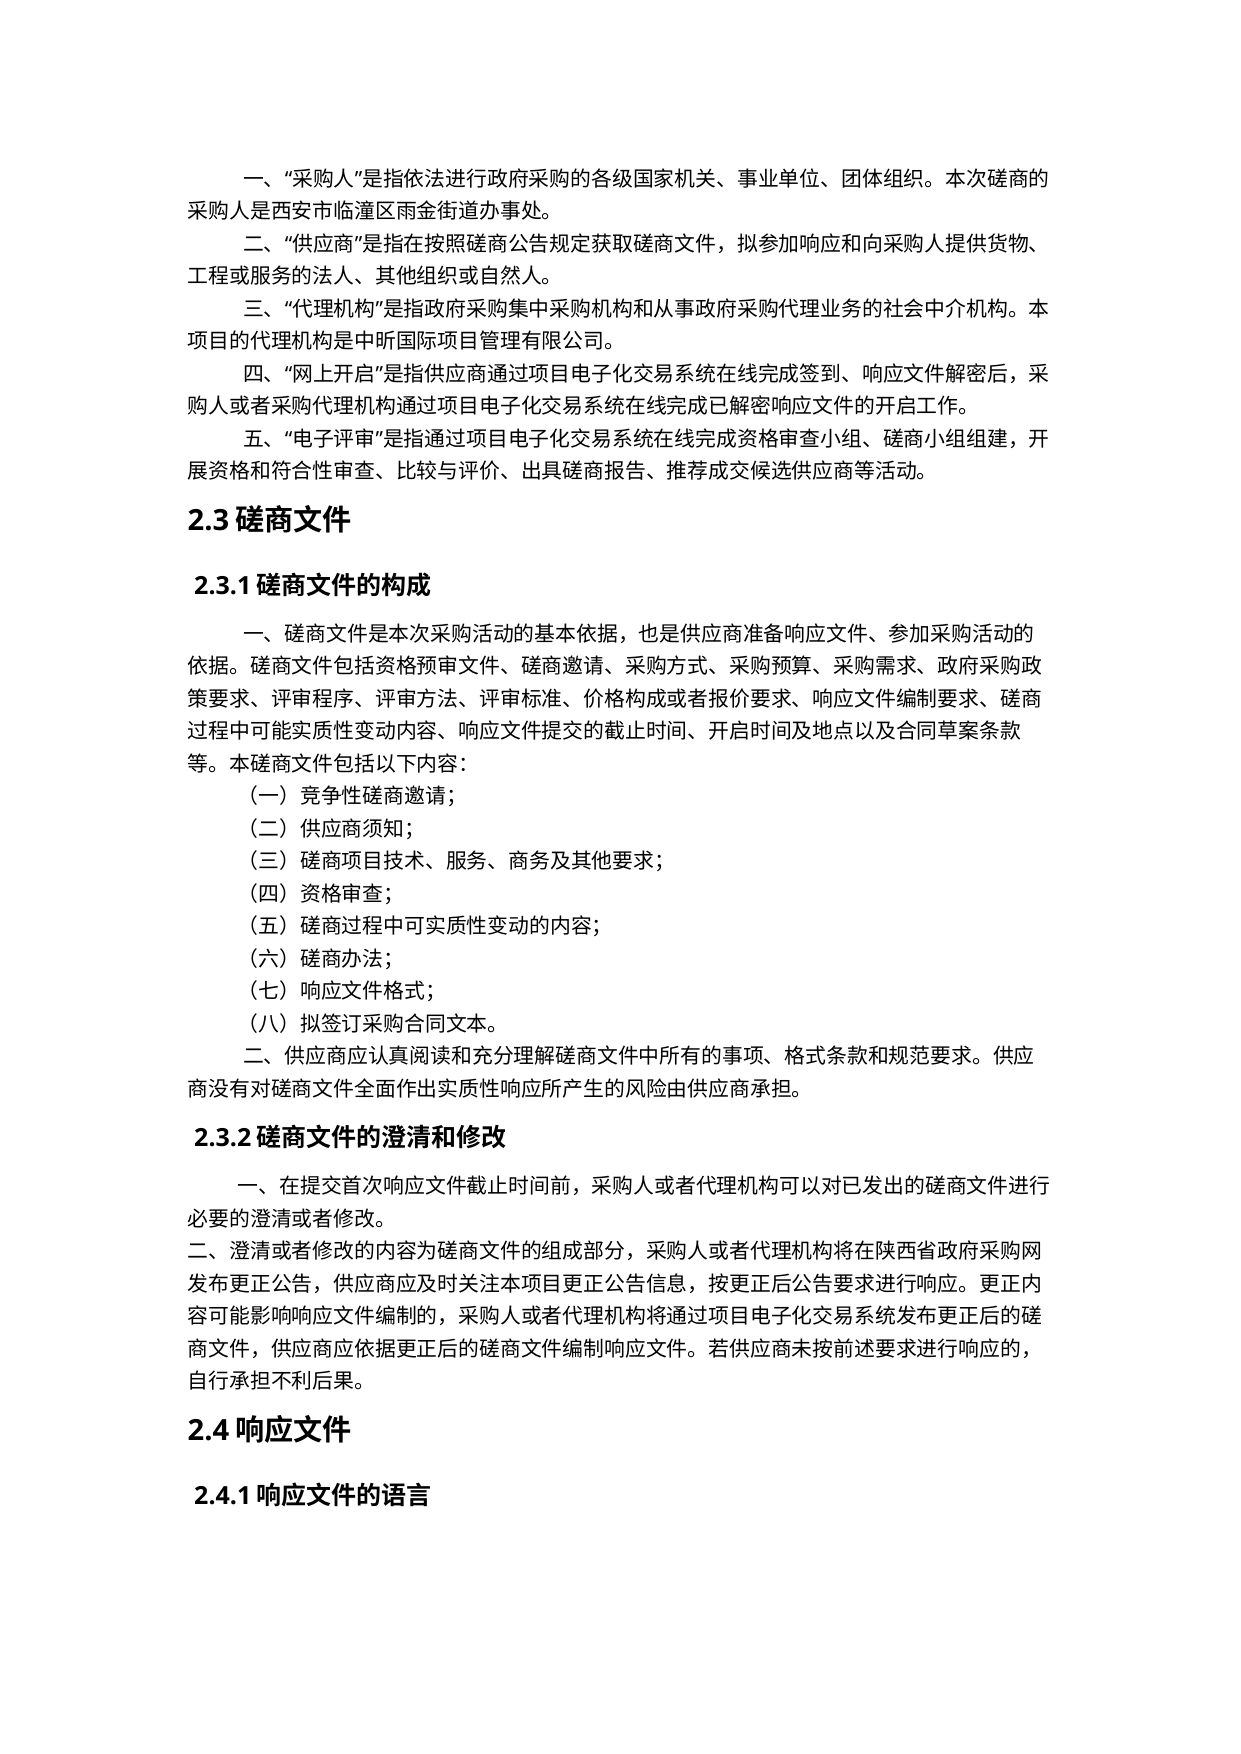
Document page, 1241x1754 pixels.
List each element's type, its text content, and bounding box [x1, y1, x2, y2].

text 二、“供应商”是指在按照磋商公告规定获取磋商文件，拟参加响应和向采购人提供货物、工程或服务的法人、其他组织或自然人。 [187, 227, 1053, 292]
text 2.3.2磋商文件的澄清和修改 [187, 1104, 1053, 1169]
text 五、“电子评审”是指通过项目电子化交易系统在线完成资格审查小组、磋商小组组建，开展资格和符合性审查、比较与评价、出具磋商报告、推荐成交候选供应商等活动。 [187, 422, 1053, 487]
text 一、磋商文件是本次采购活动的基本依据，也是供应商准备响应文件、参加采购活动的依据。磋商文件包括资格预审文件、磋商邀请、采购方式、采购预算、采购需求、政府采购政策要求、评审程序、评审方法、评审标准、价格构成或者报价要求、响应文件编制要求、磋商过程中可能实质性变动内容、响应文件提交的截止时间、开启时间及地点以及合同草案条款等。本磋商文件包括以下内容： [187, 617, 1053, 779]
text 2.3磋商文件 [187, 487, 1053, 552]
text （七）响应文件格式； [187, 974, 1053, 1007]
text （八）拟签订采购合同文本。 [187, 1007, 1053, 1039]
text 四、“网上开启”是指供应商通过项目电子化交易系统在线完成签到、响应文件解密后，采购人或者采购代理机构通过项目电子化交易系统在线完成已解密响应文件的开启工作。 [187, 357, 1053, 422]
text （四）资格审查； [187, 877, 1053, 909]
text （二）供应商须知； [187, 812, 1053, 844]
text 2.4.1响应文件的语言 [187, 1462, 1053, 1527]
text 三、“代理机构”是指政府采购集中采购机构和从事政府采购代理业务的社会中介机构。本项目的代理机构是中昕国际项目管理有限公司。 [187, 292, 1053, 357]
text 一、在提交首次响应文件截止时间前，采购人或者代理机构可以对已发出的磋商文件进行必要的澄清或者修改。 [187, 1169, 1053, 1234]
text 一、“采购人”是指依法进行政府采购的各级国家机关、事业单位、团体组织。本次磋商的采购人是西安市临潼区雨金街道办事处。 [187, 162, 1053, 227]
text 二、澄清或者修改的内容为磋商文件的组成部分，采购人或者代理机构将在陕西省政府采购网发布更正公告，供应商应及时关注本项目更正公告信息，按更正后公告要求进行响应。更正内容可能影响响应文件编制的，采购人或者代理机构将通过项目电子化交易系统发布更正后的磋商文件，供应商应依据更正后的磋商文件编制响应文件。若供应商未按前述要求进行响应的，自行承担不利后果。 [187, 1234, 1053, 1397]
text 2.4响应文件 [187, 1397, 1053, 1462]
text （三）磋商项目技术、服务、商务及其他要求； [187, 844, 1053, 877]
text 二、供应商应认真阅读和充分理解磋商文件中所有的事项、格式条款和规范要求。供应商没有对磋商文件全面作出实质性响应所产生的风险由供应商承担。 [187, 1039, 1053, 1104]
text （一）竞争性磋商邀请； [187, 779, 1053, 812]
text 2.3.1磋商文件的构成 [187, 552, 1053, 617]
text （六）磋商办法； [187, 942, 1053, 974]
text （五）磋商过程中可实质性变动的内容； [187, 909, 1053, 942]
